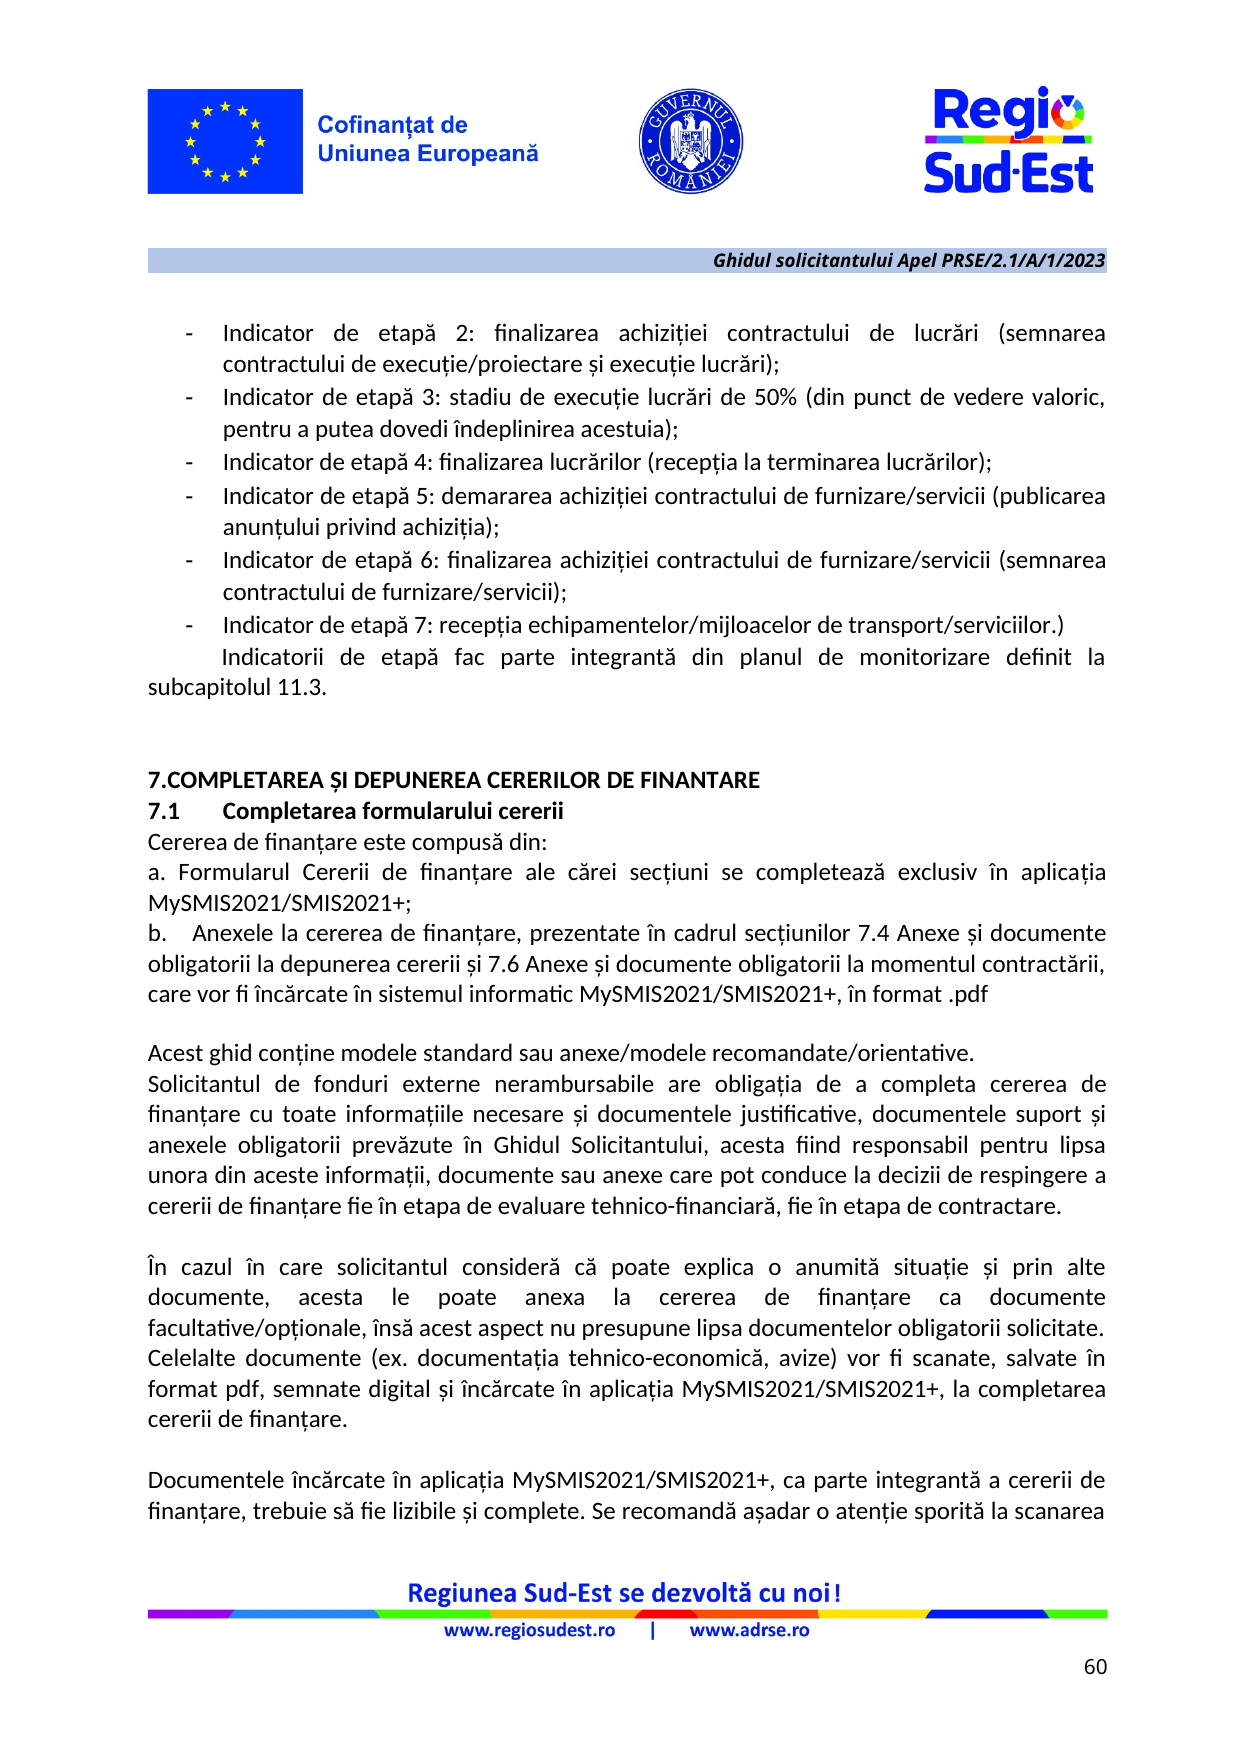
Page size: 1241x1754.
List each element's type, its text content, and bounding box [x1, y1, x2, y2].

text În cazul în care solicitantul consideră că poate explica o anumită situație și prin alte documente, acesta le poate anexa la cererea de finanțare ca documente facultative/opționale, însă acest aspect nu presupune lipsa documentelor obligatorii solicitate. [148, 1251, 1107, 1342]
text Acest ghid conține modele standard sau anexe/modele recomandate/orientative. [148, 1037, 1107, 1068]
list Anexele la cererea de finanțare, prezentate în cadrul secțiunilor 7.4 Anexe și documente obligatorii la depunerea cererii și 7.6 Anexe și documente obligatorii la momentul contractării, care vor fi încărcate în sistemul informatic MySMIS2021/SMIS2021+, în format .pdf [148, 917, 1107, 1009]
picture [147, 86, 1093, 195]
list Indicator de etapă 2: finalizarea achiziției contractului de lucrări (semnarea contractului de execuție/proiectare și execuție lucrări); [185, 314, 1107, 379]
subtitle 7.COMPLETAREA ŞI DEPUNEREA CERERILOR DE FINANTARE [148, 765, 1107, 795]
text Celelalte documente (ex. documentația tehnico-economică, avize) vor fi scanate, salvate în format pdf, semnate digital și încărcate în aplicația MySMIS2021/SMIS2021+, la completarea cererii de finanțare. [148, 1342, 1107, 1434]
list Indicator de etapă 5: demararea achiziției contractului de furnizare/servicii (publicarea anunțului privind achiziția); [185, 477, 1107, 542]
list Indicator de etapă 4: finalizarea lucrărilor (recepția la terminarea lucrărilor); [185, 443, 1107, 477]
list Indicatorii de etapă fac parte integrantă din planul de monitorizare definit la subcapitolul 11.3. [148, 641, 1107, 702]
picture [147, 1582, 1108, 1640]
list Indicator de etapă 6: finalizarea achiziției contractului de furnizare/servicii (semnarea contractului de furnizare/servicii); [185, 542, 1107, 607]
text Cererea de finanțare este compusă din: [148, 826, 1107, 856]
list Indicator de etapă 7: recepția echipamentelor/mijloacelor de transport/serviciilor.) [185, 607, 1107, 641]
subtitle Completarea formularului cererii [148, 795, 1107, 826]
text a. Formularul Cererii de finanțare ale cărei secţiuni se completează exclusiv în aplicaţia MySMIS2021/SMIS2021+; [148, 856, 1107, 917]
list Indicator de etapă 3: stadiu de execuție lucrări de 50% (din punct de vedere valoric, pentru a putea dovedi îndeplinirea acestuia); [185, 379, 1107, 443]
text Solicitantul de fonduri externe nerambursabile are obligația de a completa cererea de finanțare cu toate informațiile necesare și documentele justificative, documentele suport și anexele obligatorii prevăzute în Ghidul Solicitantului, acesta fiind responsabil pentru lipsa unora din aceste informații, documente sau anexe care pot conduce la decizii de respingere a cererii de finanțare fie în etapa de evaluare tehnico-financiară, fie în etapa de contractare. [148, 1068, 1107, 1220]
